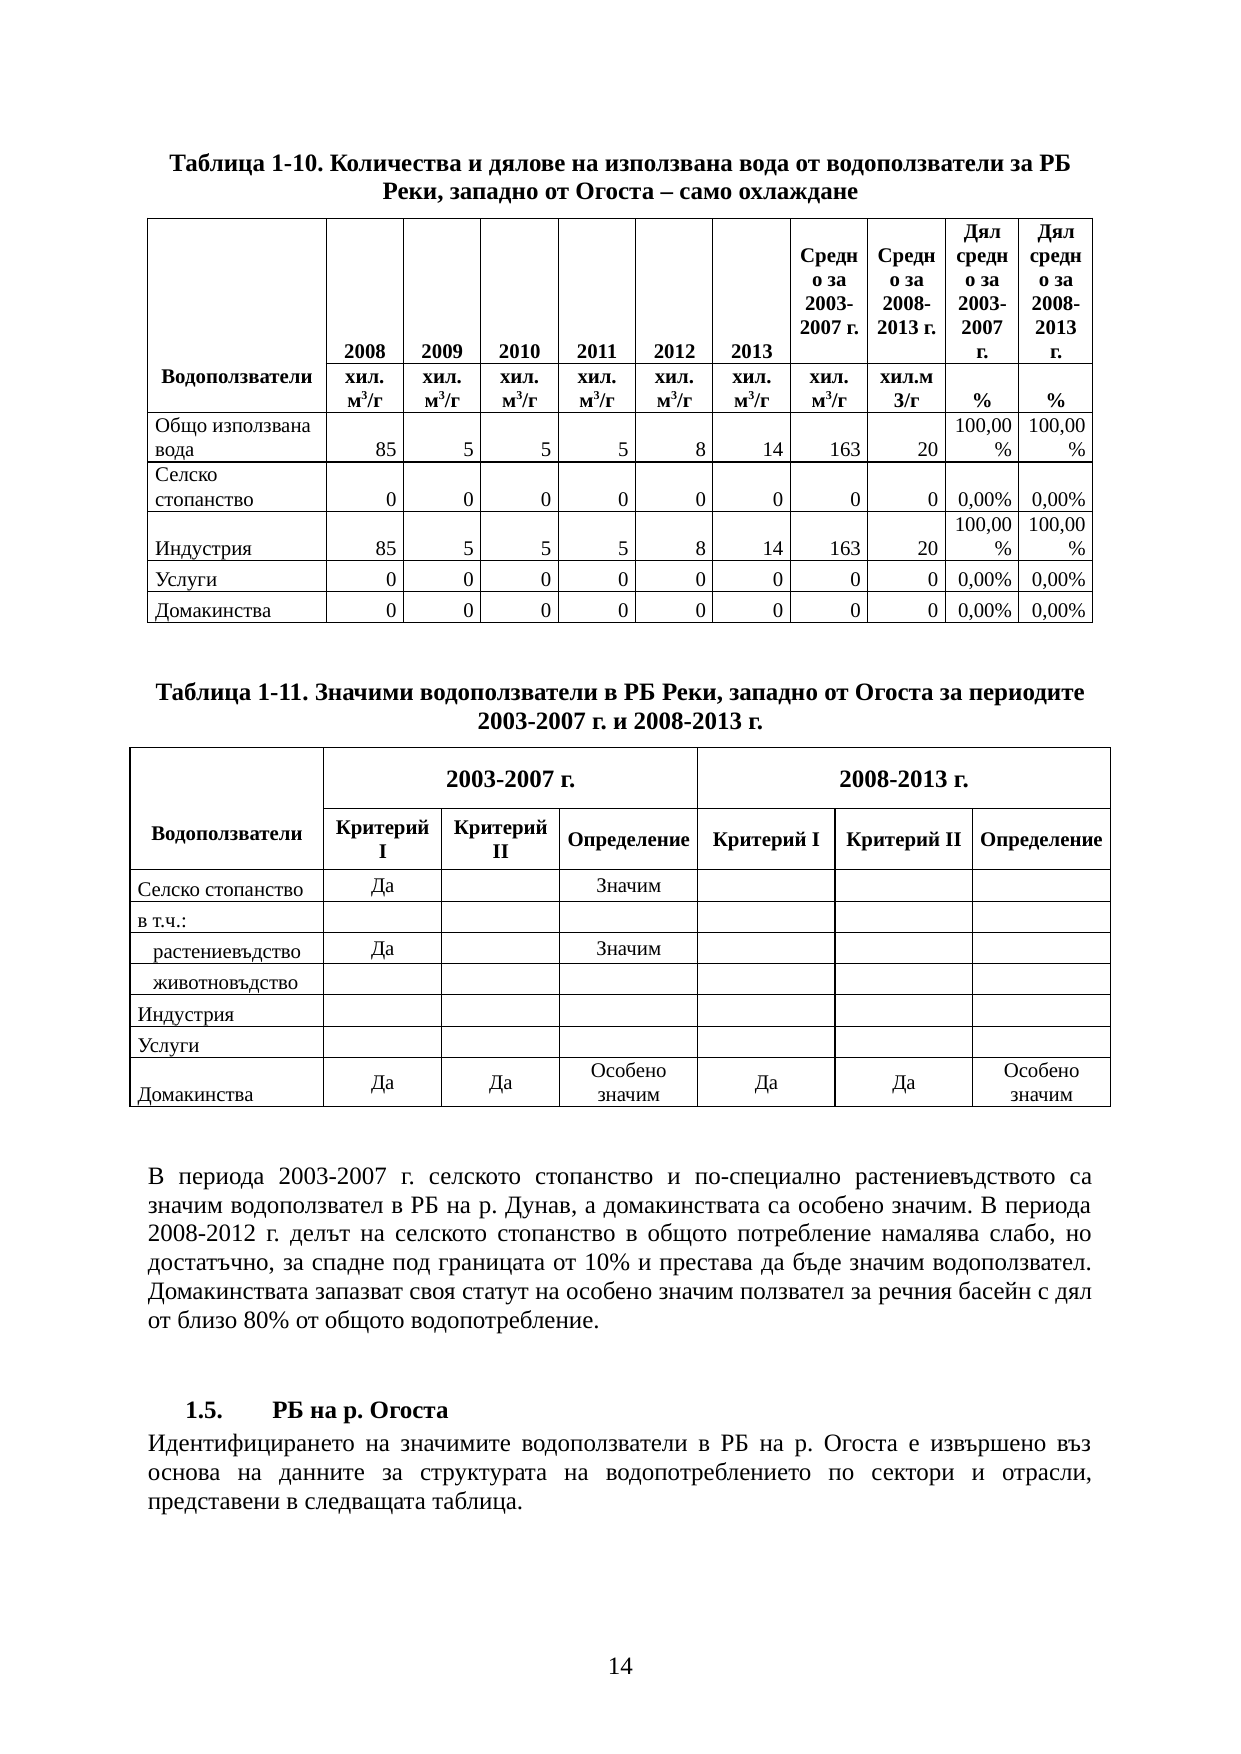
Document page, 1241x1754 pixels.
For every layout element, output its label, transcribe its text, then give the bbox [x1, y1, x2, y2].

table_cell 0 [713, 561, 790, 591]
table_header 2009 [404, 219, 480, 363]
table_cell Да [324, 870, 441, 901]
table_header Средно за 2008-2013 г. [868, 219, 945, 363]
table_cell 0 [636, 592, 712, 622]
table_cell 0,00% [946, 463, 1018, 511]
table_cell 5 [481, 512, 558, 560]
table_cell 0 [713, 463, 790, 511]
table_cell 14 [713, 413, 790, 461]
table_cell Да [442, 1058, 559, 1106]
table_cell 0 [713, 592, 790, 622]
table_cell [324, 902, 441, 932]
table_cell Да [324, 1058, 441, 1106]
table_cell [442, 902, 559, 932]
table_cell Домакинства [131, 1058, 323, 1106]
table_cell 100,00% [1019, 413, 1092, 461]
table_cell 100,00% [946, 512, 1018, 560]
table_cell [698, 902, 834, 932]
table_cell [836, 964, 972, 994]
table_cell 100,00% [1019, 512, 1092, 560]
table_header 2011 [559, 219, 635, 363]
table_cell 0 [559, 592, 635, 622]
table_cell [836, 902, 972, 932]
table_cell 0 [868, 561, 945, 591]
table_cell [836, 995, 972, 1026]
text Идентифицирането на значимите водоползватели в РБ на р. Огоста е извършено въз основа на данните за структурата на водопотреблението по сектори и отрасли, представени в следващата таблица. [148, 1428, 1093, 1515]
table_cell [973, 902, 1110, 932]
table_cell Селско стопанство [131, 870, 323, 901]
table_cell Селско стопанство [148, 463, 326, 511]
table_cell 0 [481, 463, 558, 511]
table_cell % [1019, 364, 1092, 412]
table_header 2008-2013 г. [698, 748, 1110, 808]
table_cell % [946, 364, 1018, 412]
table_cell [560, 1027, 697, 1057]
table_cell [836, 870, 972, 901]
table_cell [698, 1027, 834, 1057]
table_cell 0 [404, 592, 480, 622]
table_cell 5 [404, 512, 480, 560]
table_cell 0 [791, 463, 867, 511]
table_cell [973, 870, 1110, 901]
table_cell [560, 964, 697, 994]
table_cell 0 [559, 463, 635, 511]
table_cell хил.м3/г [636, 364, 712, 412]
table_cell 0 [868, 592, 945, 622]
table_cell Критерий II [836, 809, 972, 869]
table_cell Значим [560, 933, 697, 963]
table_cell Да [698, 1058, 834, 1106]
table_cell 8 [636, 413, 712, 461]
table_cell [324, 1027, 441, 1057]
table_cell Критерий I [324, 809, 441, 869]
table_header 2012 [636, 219, 712, 363]
table_cell хил.м3/г [791, 364, 867, 412]
table_cell 85 [327, 512, 403, 560]
table_cell в т.ч.: [131, 902, 323, 932]
table_cell [442, 1027, 559, 1057]
table_cell хил.м3/г [559, 364, 635, 412]
table_cell 8 [636, 512, 712, 560]
table_cell [698, 964, 834, 994]
table_cell 0 [327, 463, 403, 511]
table_cell хил.м3/г [481, 364, 558, 412]
table_cell 0 [327, 561, 403, 591]
table_cell [442, 870, 559, 901]
table_cell 0 [404, 561, 480, 591]
table_cell Определение [560, 809, 697, 869]
table_cell [973, 964, 1110, 994]
table_cell 0,00% [1019, 592, 1092, 622]
table_header Дял средно за 2003-2007 г. [946, 219, 1018, 363]
table_cell хил.м3/г [404, 364, 480, 412]
table_cell 5 [559, 413, 635, 461]
subtitle РБ на р. Огоста [185, 1396, 1093, 1424]
table_cell Определение [973, 809, 1110, 869]
table_cell [560, 902, 697, 932]
table_cell [973, 1027, 1110, 1057]
table_cell 20 [868, 413, 945, 461]
table_cell [698, 995, 834, 1026]
table_header Водоползватели [131, 748, 323, 869]
table_cell 0 [559, 561, 635, 591]
table_cell 5 [559, 512, 635, 560]
table_cell Да [836, 1058, 972, 1106]
table_cell 5 [404, 413, 480, 461]
table_cell Особено значим [560, 1058, 697, 1106]
table_header 2010 [481, 219, 558, 363]
table_header Средно за 2003-2007 г. [791, 219, 867, 363]
table_cell Критерий I [698, 809, 834, 869]
table_cell Да [324, 933, 441, 963]
table_cell Индустрия [131, 995, 323, 1026]
table_cell 0 [481, 592, 558, 622]
table_cell Общо използвана вода [148, 413, 326, 461]
table_cell 163 [791, 512, 867, 560]
table_cell 100,00% [946, 413, 1018, 461]
table_cell [442, 995, 559, 1026]
table_cell [324, 995, 441, 1026]
table_cell 14 [713, 512, 790, 560]
table_cell 0,00% [1019, 463, 1092, 511]
table_cell Домакинства [148, 592, 326, 622]
table_cell [560, 995, 697, 1026]
table_cell 0 [481, 561, 558, 591]
table_header Дял средно за 2008-2013 г. [1019, 219, 1092, 363]
table_header 2008 [327, 219, 403, 363]
table_cell [324, 964, 441, 994]
table_cell [442, 964, 559, 994]
text В периода 2003-2007 г. селското стопанство и по-специално растениевъдството са значим водоползвател в РБ на р. Дунав, а домакинствата са особено значим. В периода 2008-2012 г. делът на селското стопанство в общото потребление намалява слабо, но достатъчно, за спадне под границата от 10% и престава да бъде значим водоползвател. Домакинствата запазват своя статут на особено значим ползвател за речния басейн с дял от близо 80% от общото водопотребление. [148, 1161, 1093, 1333]
table_header 2003-2007 г. [324, 748, 697, 808]
table_cell [836, 1027, 972, 1057]
table_cell хил.м3/г [868, 364, 945, 412]
table_cell 0 [404, 463, 480, 511]
table_cell [973, 995, 1110, 1026]
table_cell 20 [868, 512, 945, 560]
table_header 2013 [713, 219, 790, 363]
table_cell 0,00% [946, 561, 1018, 591]
text Таблица 1-11. Значими водоползватели в РБ Реки, западно от Огоста за периодите 2003-2007 г. и 2008-2013 г. [148, 677, 1093, 734]
table_cell 163 [791, 413, 867, 461]
table_cell хил.м3/г [713, 364, 790, 412]
table_cell 0 [636, 463, 712, 511]
table_header Водоползватели [148, 219, 326, 412]
table_cell 0 [791, 561, 867, 591]
table_cell [698, 870, 834, 901]
table_cell [836, 933, 972, 963]
table_cell Особено значим [973, 1058, 1110, 1106]
table_cell Услуги [131, 1027, 323, 1057]
table_cell 0 [327, 592, 403, 622]
table_cell 0,00% [1019, 561, 1092, 591]
table_cell 0 [791, 592, 867, 622]
table_cell растениевъдство [131, 933, 323, 963]
table_cell Значим [560, 870, 697, 901]
table_cell [442, 933, 559, 963]
table_cell хил.м3/г [327, 364, 403, 412]
table_cell 0 [636, 561, 712, 591]
table_cell животновъдство [131, 964, 323, 994]
table_cell [973, 933, 1110, 963]
table_cell 0 [868, 463, 945, 511]
table_cell 85 [327, 413, 403, 461]
table_cell [698, 933, 834, 963]
table_cell Критерий II [442, 809, 559, 869]
table_cell Услуги [148, 561, 326, 591]
table_cell 0,00% [946, 592, 1018, 622]
text Таблица 1-10. Количества и дялове на използвана вода от водоползватели за РБ Реки, западно от Огоста – само охлаждане [148, 148, 1093, 205]
table_cell Индустрия [148, 512, 326, 560]
table_cell 5 [481, 413, 558, 461]
